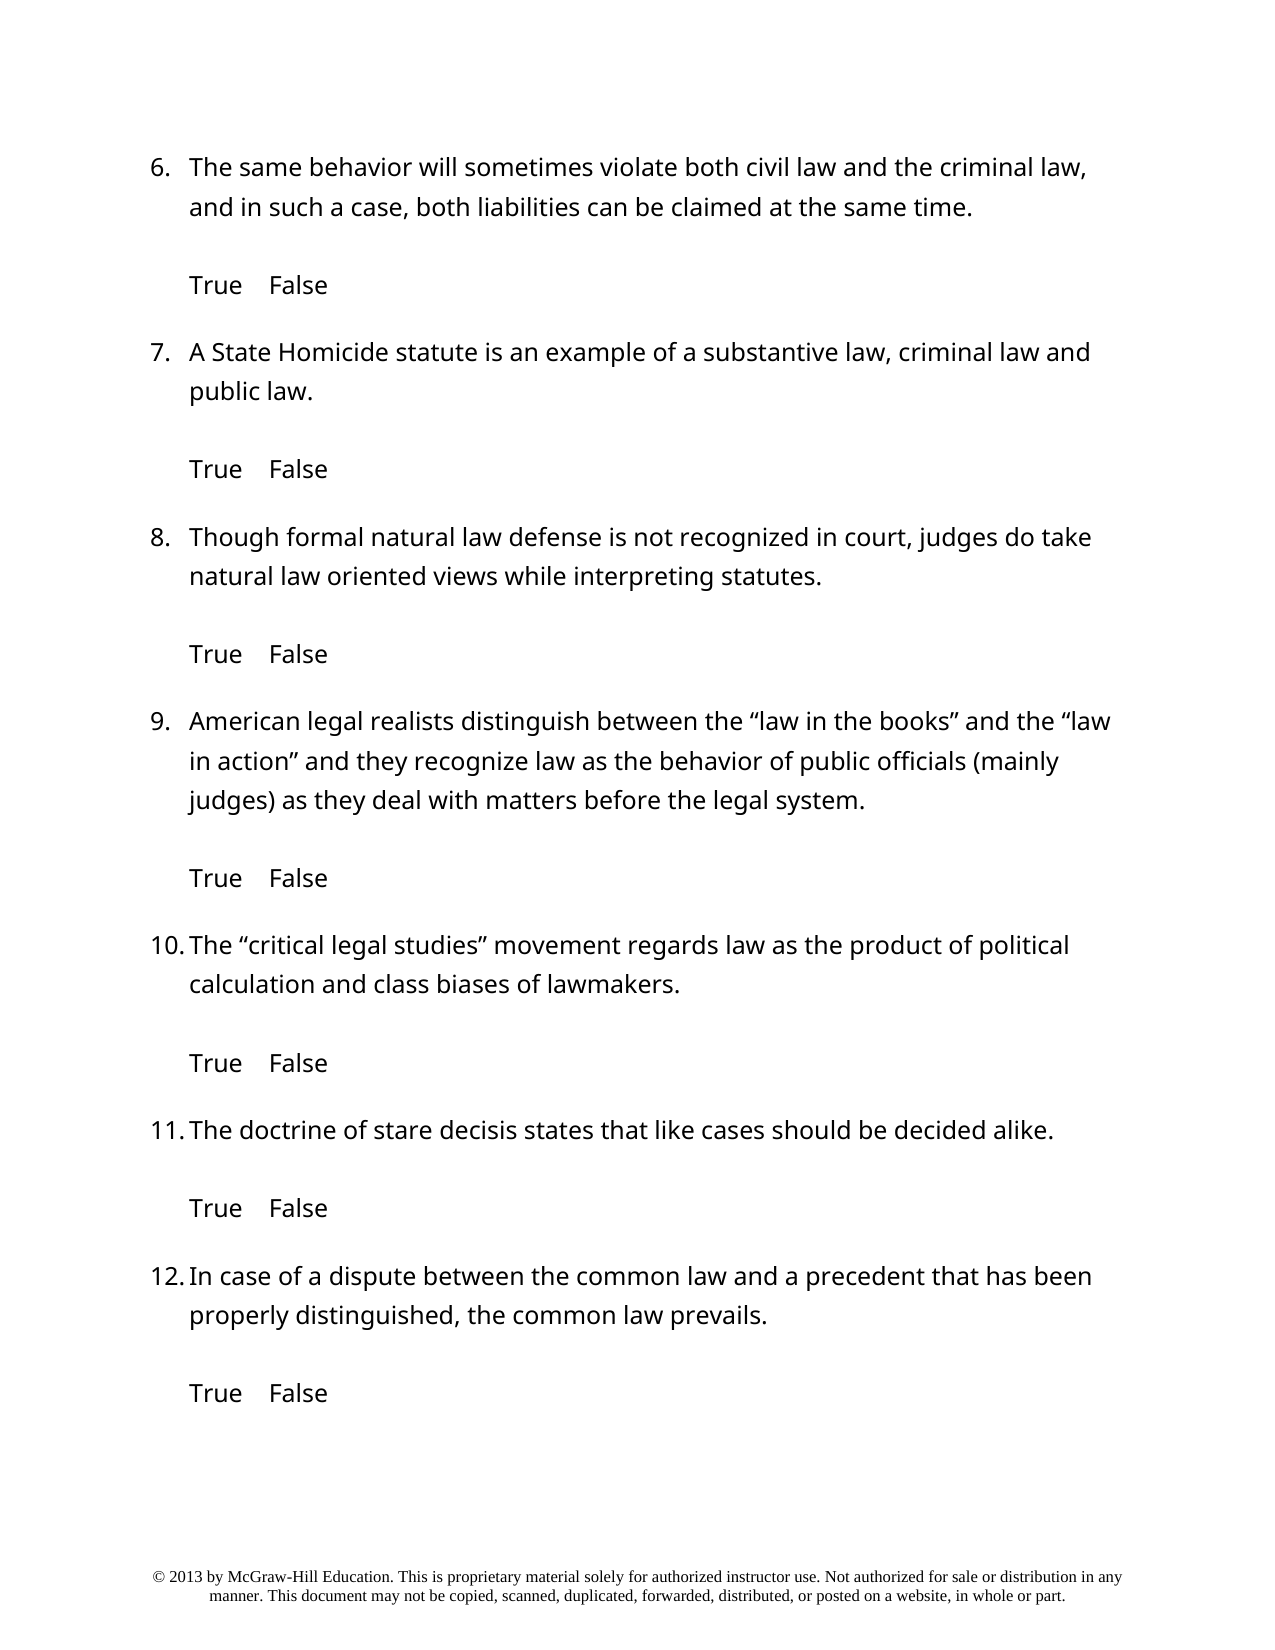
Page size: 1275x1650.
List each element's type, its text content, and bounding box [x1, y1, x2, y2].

table_header 11. [150, 1113, 189, 1229]
table_header 8. [150, 519, 189, 675]
table_header 12. [150, 1258, 189, 1413]
table_header Though formal natural law defense is not recognized in court, judges do take natural law oriented views while interpreting statutes. True False [189, 519, 1125, 675]
table_header 7. [150, 335, 189, 490]
table_header 9. [150, 704, 189, 899]
table_header In case of a dispute between the common law and a precedent that has been properly distinguished, the common law prevails. True False [189, 1258, 1125, 1413]
table_header 10. [150, 928, 189, 1083]
table_header American legal realists distinguish between the “law in the books” and the “law in action” and they recognize law as the behavior of public officials (mainly judges) as they deal with matters before the legal system. True False [189, 704, 1125, 899]
table_header A State Homicide statute is an example of a substantive law, criminal law and public law. True False [189, 335, 1125, 490]
table_header The same behavior will sometimes violate both civil law and the criminal law, and in such a case, both liabilities can be claimed at the same time. True False [189, 150, 1125, 305]
table_header The doctrine of stare decisis states that like cases should be decided alike. True False [189, 1113, 1125, 1229]
table_header The “critical legal studies” movement regards law as the product of political calculation and class biases of lawmakers. True False [189, 928, 1125, 1083]
table_header 6. [150, 150, 189, 305]
